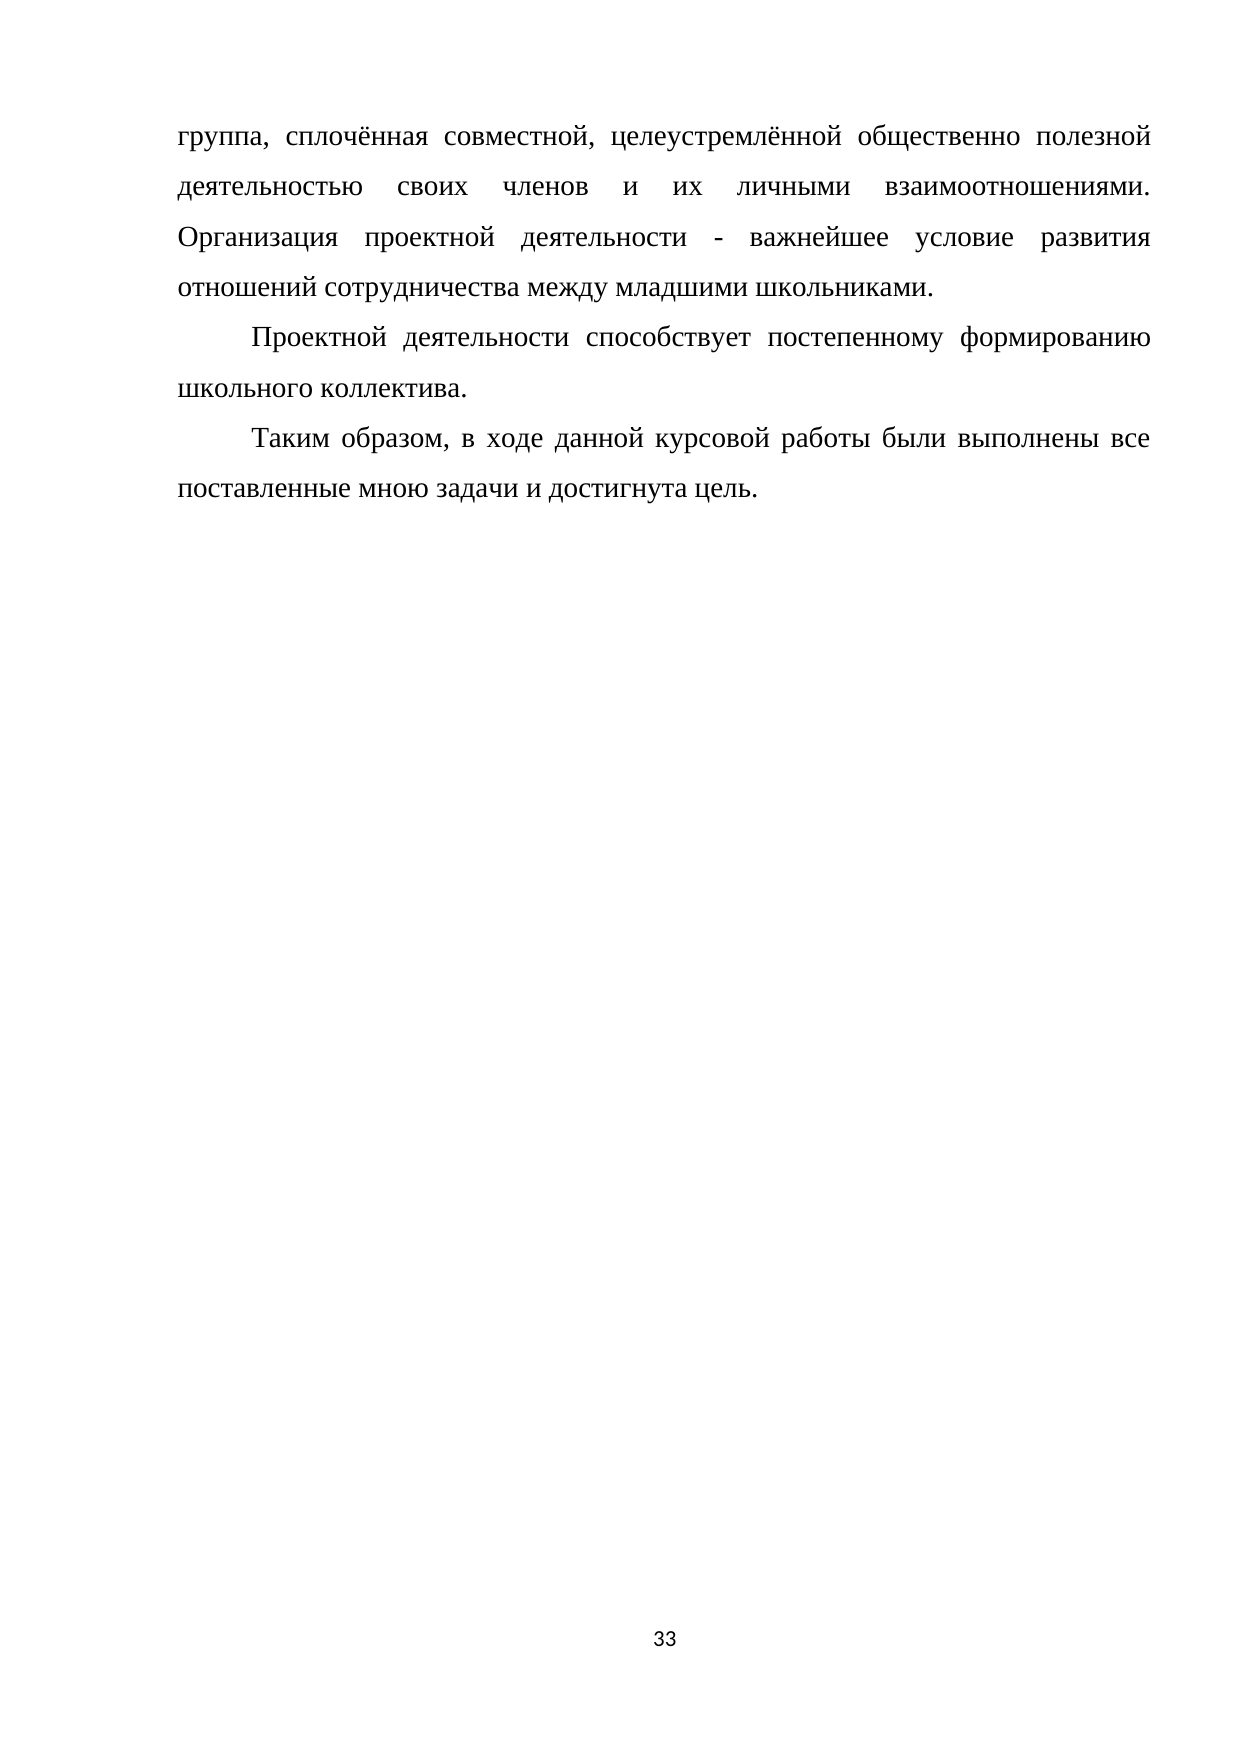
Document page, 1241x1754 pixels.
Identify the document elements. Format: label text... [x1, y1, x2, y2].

text Таким образом, в ходе данной курсовой работы были выполнены все поставленные мною задачи и достигнута цель. [177, 420, 1152, 504]
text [177, 118, 1152, 303]
text Проектной деятельности способствует постепенному формированию школьного коллектива. [177, 319, 1152, 403]
